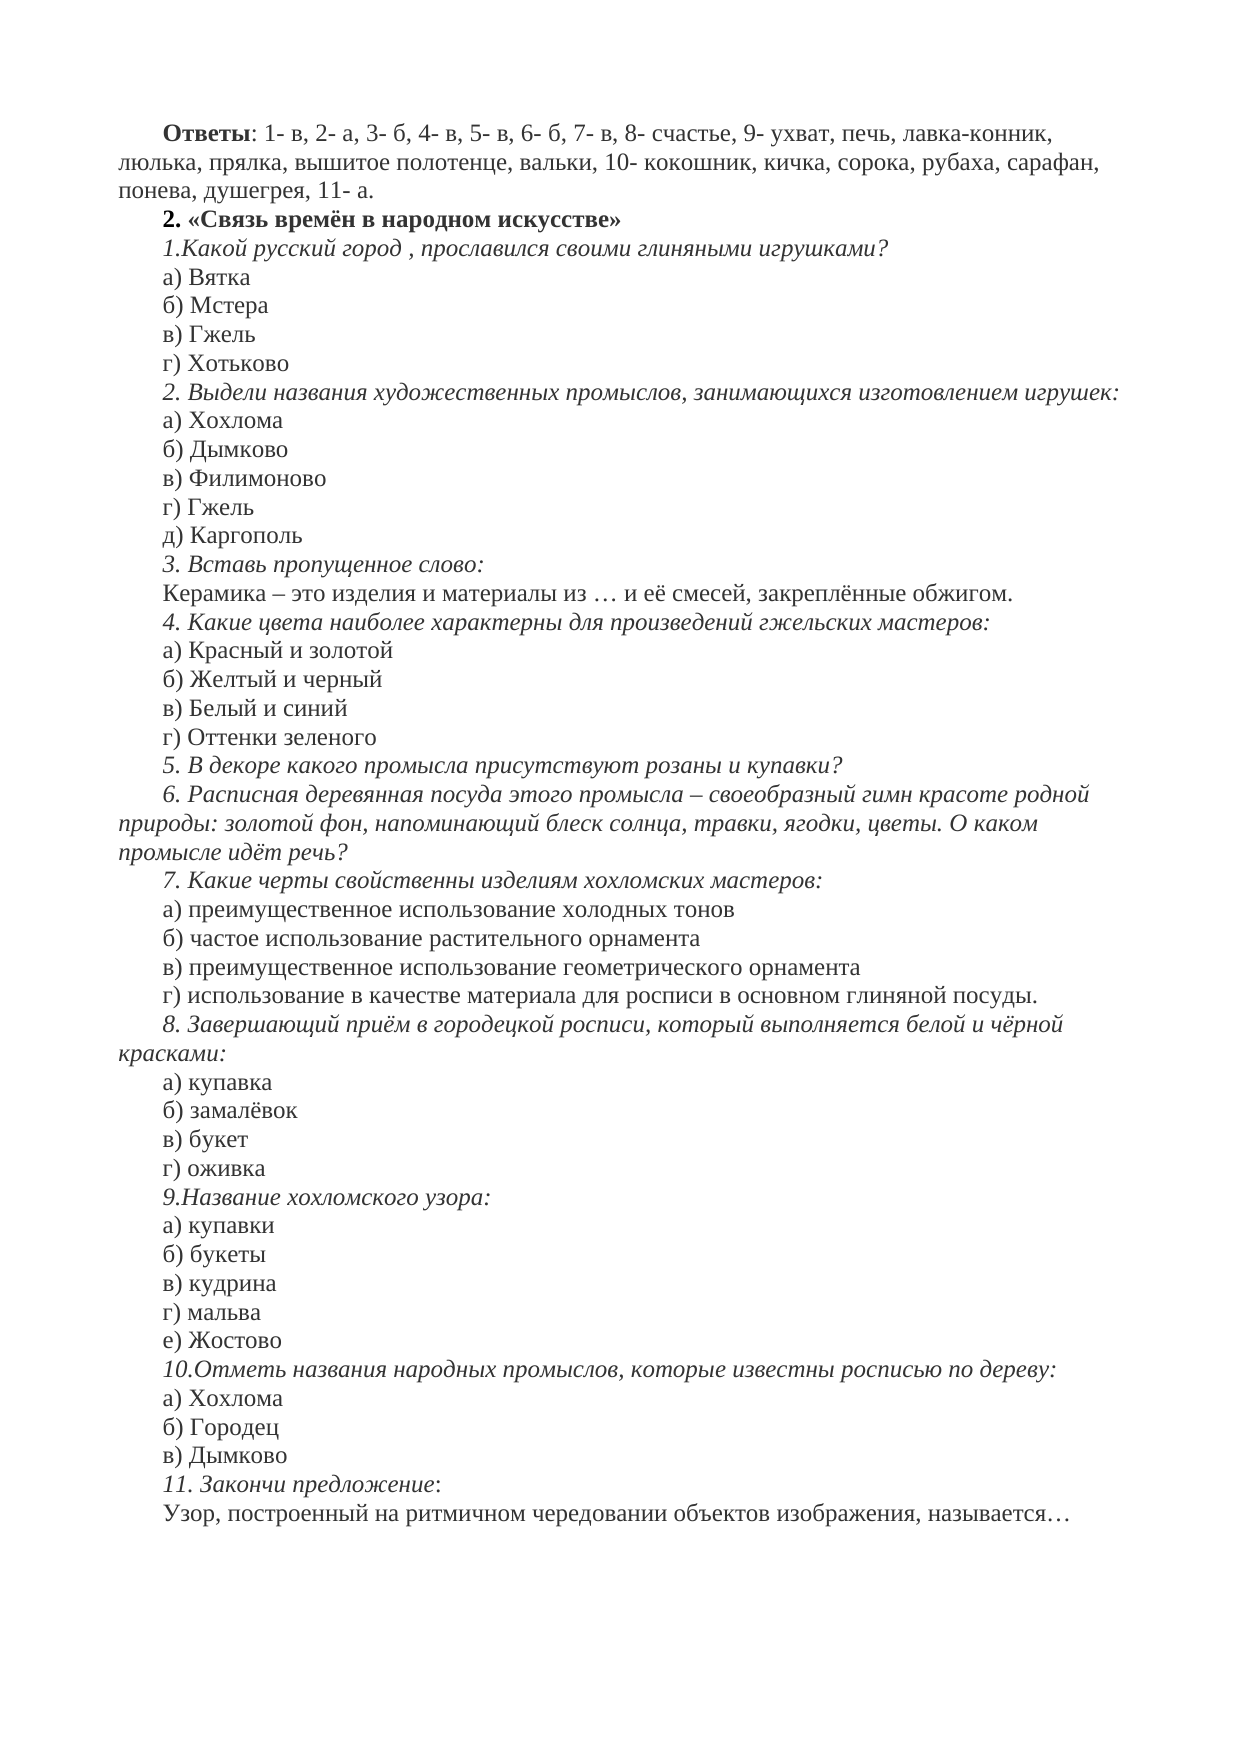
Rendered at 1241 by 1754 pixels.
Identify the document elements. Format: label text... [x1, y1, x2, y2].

text г) оживка [118, 1153, 1122, 1182]
text 8. Завершающий приём в городецкой росписи, который выполняется белой и чёрной красками: [118, 1009, 1122, 1067]
text а) Хохлома [118, 406, 1122, 434]
text б) букеты [118, 1239, 1122, 1268]
text 2. Выдели названия художественных промыслов, занимающихся изготовлением игрушек: [118, 377, 1122, 406]
text 5. В декоре какого промысла присутствуют розаны и купавки? [118, 751, 1122, 779]
text в) Гжель [118, 319, 1122, 348]
text г) Оттенки зеленого [118, 722, 1122, 751]
text 2. «Связь времён в народном искусстве» [118, 204, 1122, 233]
text в) преимущественное использование геометрического орнамента [118, 952, 1122, 981]
text а) Вятка [118, 262, 1122, 291]
text б) Желтый и черный [118, 664, 1122, 693]
text б) Городец [118, 1412, 1122, 1441]
text в) Белый и синий [118, 693, 1122, 722]
text в) кудрина [118, 1268, 1122, 1297]
text в) Дымково [118, 1441, 1122, 1469]
text д) Каргополь [118, 521, 1122, 549]
text 10.Отметь названия народных промыслов, которые известны росписью по дереву: [118, 1354, 1122, 1383]
text 6. Расписная деревянная посуда этого промысла – своеобразный гимн красоте родной природы: золотой фон, напоминающий блеск солнца, травки, ягодки, цветы. О каком промысле идёт речь? [118, 779, 1122, 866]
text б) Дымково [118, 434, 1122, 463]
text в) Филимоново [118, 463, 1122, 492]
text а) Хохлома [118, 1383, 1122, 1412]
text 9.Название хохломского узора: [118, 1182, 1122, 1211]
text г) Хотьково [118, 348, 1122, 377]
text а) Красный и золотой [118, 636, 1122, 664]
text Узор, построенный на ритмичном чередовании объектов изображения, называется… [118, 1498, 1122, 1527]
text б) Мстера [118, 291, 1122, 319]
text а) преимущественное использование холодных тонов [118, 894, 1122, 923]
text б) частое использование растительного орнамента [118, 923, 1122, 952]
text г) мальва [118, 1297, 1122, 1326]
text 4. Какие цвета наиболее характерны для произведений гжельских мастеров: [118, 607, 1122, 636]
text г) Гжель [118, 492, 1122, 521]
text 11. Закончи предложение: [118, 1469, 1122, 1498]
text Ответы: 1- в, 2- а, 3- б, 4- в, 5- в, 6- б, 7- в, 8- счастье, 9- ухват, печь, лавка-конник, люлька, прялка, вышитое полотенце, вальки, 10- кокошник, кичка, сорока, рубаха, сарафан, понева, душегрея, 11- а. [118, 118, 1122, 204]
text б) замалёвок [118, 1096, 1122, 1124]
text Керамика – это изделия и материалы из … и её смесей, закреплённые обжигом. [118, 578, 1122, 607]
text 1.Какой русский город , прославился своими глиняными игрушками? [118, 233, 1122, 262]
text 3. Вставь пропущенное слово: [118, 549, 1122, 578]
text а) купавка [118, 1067, 1122, 1096]
text а) купавки [118, 1211, 1122, 1239]
text в) букет [118, 1124, 1122, 1153]
text г) использование в качестве материала для росписи в основном глиняной посуды. [118, 981, 1122, 1009]
text е) Жостово [118, 1326, 1122, 1354]
text 7. Какие черты свойственны изделиям хохломских мастеров: [118, 866, 1122, 894]
